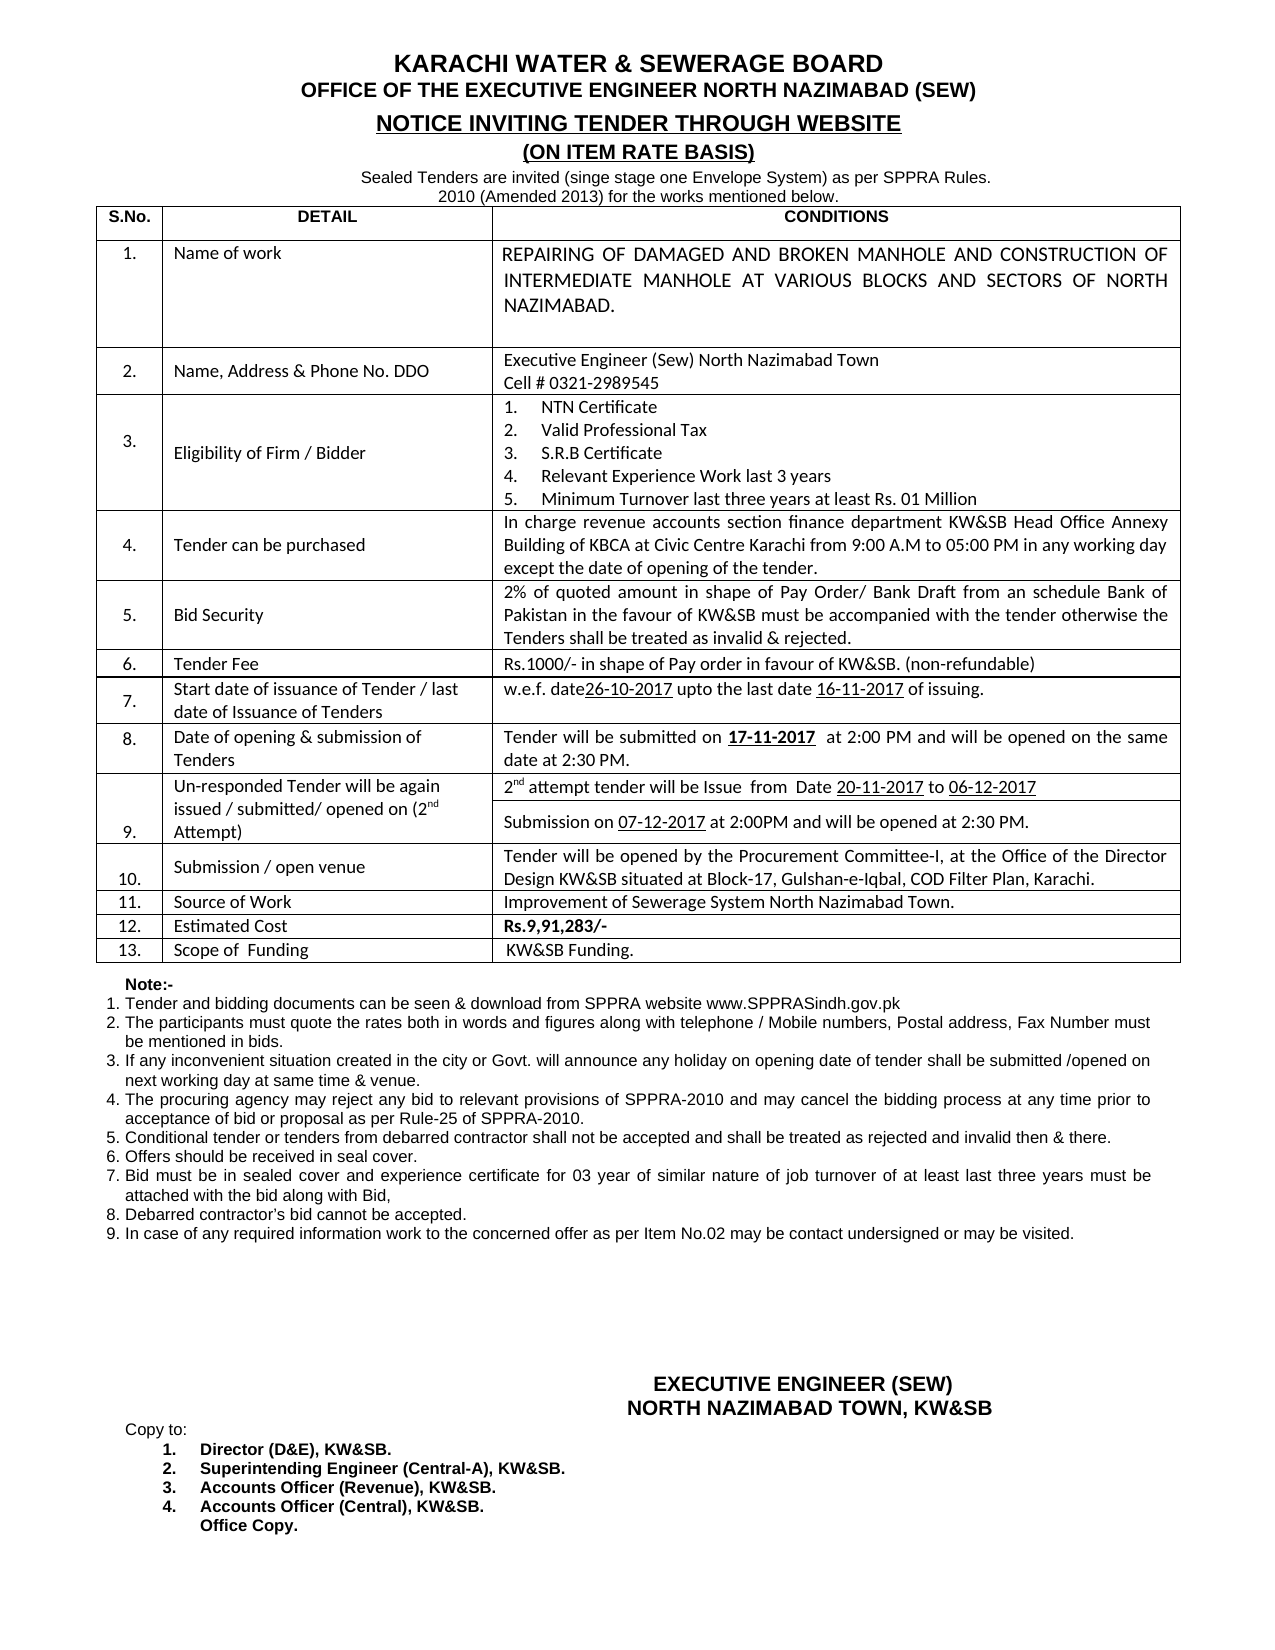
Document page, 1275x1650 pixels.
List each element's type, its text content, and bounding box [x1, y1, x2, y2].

table_cell Rs.9,91,283/- [493, 915, 1180, 938]
text Note:- [125, 974, 1152, 994]
list Offers should be received in seal cover. [106, 1147, 1152, 1166]
table_cell 12. [97, 915, 162, 938]
table_cell KW&SB Funding. [493, 939, 1180, 962]
table_cell Un-responded Tender will be again issued / submitted/ opened on (2nd Attempt) [163, 774, 492, 843]
table_cell Bid Security [163, 581, 492, 649]
list Director (D&E), KW&SB. [162, 1439, 1152, 1458]
list Accounts Officer (Central), KW&SB. [162, 1497, 1152, 1516]
table_cell Tender Fee [163, 650, 492, 676]
table_cell Rs.1000/- in shape of Pay order in favour of KW&SB. (non-refundable) [493, 650, 1180, 676]
table_cell Submission on 07-12-2017 at 2:00PM and will be opened at 2:30 PM. [493, 801, 1180, 843]
list The participants must quote the rates both in words and figures along with telephone / Mobile numbers, Postal address, Fax Number must be mentioned in bids. [106, 1013, 1152, 1051]
list Debarred contractor’s bid cannot be accepted. [106, 1204, 1152, 1224]
list Tender and bidding documents can be seen & download from SPPRA website www.SPPRASindh.gov.pk [106, 994, 1152, 1013]
table_cell NTN Certificate Valid Professional Tax S.R.B Certificate Relevant Experience Work last 3 years Minimum Turnover last three years at least Rs. 01 Million [493, 395, 1180, 510]
text KARACHI WATER & SEWERAGE BOARD [125, 49, 1152, 78]
table_cell 3. [97, 395, 162, 510]
table_cell 10. [97, 844, 162, 890]
table_cell Source of Work [163, 891, 492, 914]
table_cell Submission / open venue [163, 844, 492, 890]
text 2010 (Amended 2013) for the works mentioned below. [125, 187, 1152, 206]
table_cell 8. [97, 724, 162, 773]
text (ON ITEM RATE BASIS) [125, 140, 1152, 164]
table_cell Tender can be purchased [163, 511, 492, 579]
table_cell Eligibility of Firm / Bidder [163, 395, 492, 510]
text NOTICE INVITING TENDER THROUGH WEBSITE [125, 110, 1152, 136]
table_cell Executive Engineer (Sew) North Nazimabad Town Cell # 0321-2989545 [493, 348, 1180, 394]
table_cell Date of opening & submission of Tenders [163, 724, 492, 773]
table_header CONDITIONS [493, 207, 1180, 240]
table_cell 1. [97, 241, 162, 347]
table_cell 6. [97, 650, 162, 676]
list Conditional tender or tenders from debarred contractor shall not be accepted and shall be treated as rejected and invalid then & there. [106, 1128, 1152, 1147]
table_cell 5. [97, 581, 162, 649]
table_cell Scope of Funding [163, 939, 492, 962]
table_cell In charge revenue accounts section finance department KW&SB Head Office Annexy Building of KBCA at Civic Centre Karachi from 9:00 A.M to 05:00 PM in any working day except the date of opening of the tender. [493, 511, 1180, 579]
list The procuring agency may reject any bid to relevant provisions of SPPRA-2010 and may cancel the bidding process at any time prior to acceptance of bid or proposal as per Rule-25 of SPPRA-2010. [106, 1089, 1152, 1128]
table_cell 11. [97, 891, 162, 914]
text Copy to: [125, 1420, 1152, 1439]
table_cell 13. [97, 939, 162, 962]
table_cell 2. [97, 348, 162, 394]
table_cell 2% of quoted amount in shape of Pay Order/ Bank Draft from an schedule Bank of Pakistan in the favour of KW&SB must be accompanied with the tender otherwise the Tenders shall be treated as invalid & rejected. [493, 581, 1180, 649]
table_cell 7. [97, 678, 162, 723]
table_cell Improvement of Sewerage System North Nazimabad Town. [493, 891, 1180, 914]
list If any inconvenient situation created in the city or Govt. will announce any holiday on opening date of tender shall be submitted /opened on next working day at same time & venue. [106, 1051, 1152, 1089]
text NORTH NAZIMABAD TOWN, KW&SB [125, 1396, 1152, 1420]
table_cell Name of work [163, 241, 492, 347]
text Office Copy. [200, 1516, 1152, 1535]
table_cell 4. [97, 511, 162, 579]
table_cell Start date of issuance of Tender / last date of Issuance of Tenders [163, 678, 492, 723]
table_cell Tender will be submitted on 17-11-2017 at 2:00 PM and will be opened on the same date at 2:30 PM. [493, 724, 1180, 773]
list Bid must be in sealed cover and experience certificate for 03 year of similar nature of job turnover of at least last three years must be attached with the bid along with Bid, [106, 1166, 1152, 1204]
table_header DETAIL [163, 207, 492, 240]
table_cell 9. [97, 774, 162, 843]
list In case of any required information work to the concerned offer as per Item No.02 may be contact undersigned or may be visited. [106, 1224, 1152, 1243]
table_cell w.e.f. date26-10-2017 upto the last date 16-11-2017 of issuing. [493, 678, 1180, 723]
list Superintending Engineer (Central-A), KW&SB. [162, 1458, 1152, 1478]
table_cell Name, Address & Phone No. DDO [163, 348, 492, 394]
text Sealed Tenders are invited (singe stage one Envelope System) as per SPPRA Rules. [125, 168, 1152, 187]
text OFFICE OF THE EXECUTIVE ENGINEER NORTH NAZIMABAD (SEW) [125, 78, 1152, 102]
table_cell Tender will be opened by the Procurement Committee-I, at the Office of the Director Design KW&SB situated at Block-17, Gulshan-e-Iqbal, COD Filter Plan, Karachi. [493, 844, 1180, 890]
table_cell Estimated Cost [163, 915, 492, 938]
text EXECUTIVE ENGINEER (SEW) [575, 1372, 1152, 1396]
table_header S.No. [97, 207, 162, 240]
list Accounts Officer (Revenue), KW&SB. [162, 1478, 1152, 1497]
table_cell 2nd attempt tender will be Issue from Date 20-11-2017 to 06-12-2017 [493, 774, 1180, 799]
table_cell REPAIRING OF DAMAGED AND BROKEN MANHOLE AND CONSTRUCTION OF INTERMEDIATE MANHOLE AT VARIOUS BLOCKS AND SECTORS OF NORTH NAZIMABAD. [493, 241, 1180, 347]
